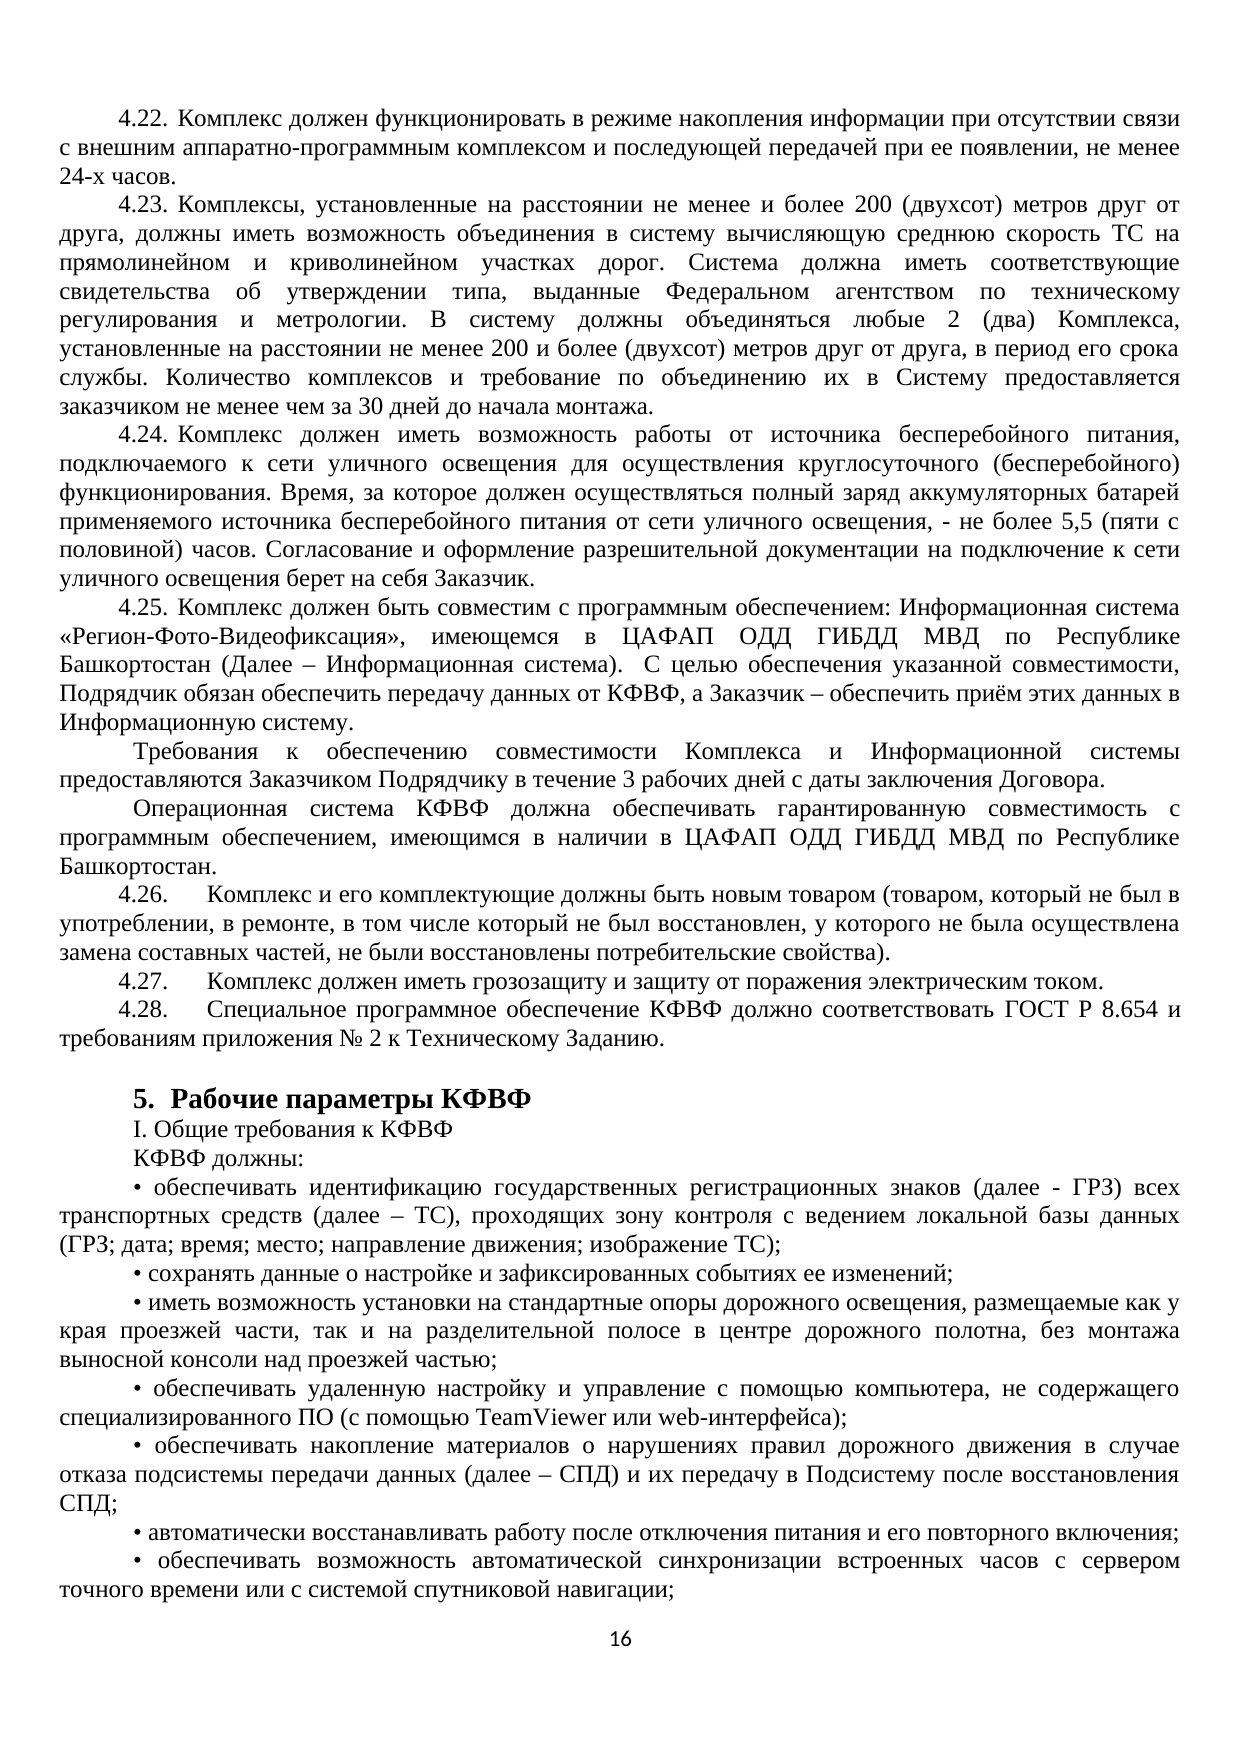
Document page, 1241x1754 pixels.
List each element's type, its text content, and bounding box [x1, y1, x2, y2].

text • сохранять данные о настройке и зафиксированных событиях ее изменений; [59, 1258, 1181, 1287]
list Комплекс должен функционировать в режиме накопления информации при отсутствии связи с внешним аппаратно-программным комплексом и последующей передачей при ее появлении, не менее 24-х часов. [59, 103, 1181, 189]
text • обеспечивать накопление материалов о нарушениях правил дорожного движения в случае отказа подсистемы передачи данных (далее – СПД) и их передачу в Подсистему после восстановления СПД; [59, 1431, 1181, 1517]
list Комплексы, установленные на расстоянии не менее и более 200 (двухсот) метров друг от друга, должны иметь возможность объединения в систему вычисляющую среднюю скорость ТС на прямолинейном и криволинейном участках дорог. Система должна иметь соответствующие свидетельства об утверждении типа, выданные Федеральном агентством по техническому регулирования и метрологии. В систему должны объединяться любые 2 (два) Комплекса, установленные на расстоянии не менее 200 и более (двухсот) метров друг от друга, в период его срока службы. Количество комплексов и требование по объединению их в Систему предоставляется заказчиком не менее чем за 30 дней до начала монтажа. [59, 189, 1181, 419]
text Требования к обеспечению совместимости Комплекса и Информационной системы предоставляются Заказчиком Подрядчику в течение 3 рабочих дней с даты заключения Договора. [59, 736, 1181, 793]
list Комплекс и его комплектующие должны быть новым товаром (товаром, который не был в употреблении, в ремонте, в том числе который не был восстановлен, у которого не была осуществлена замена составных частей, не были восстановлены потребительские свойства). [59, 879, 1181, 966]
list Комплекс должен быть совместим с программным обеспечением: Информационная система «Регион-Фото-Видеофиксация», имеющемся в ЦАФАП ОДД ГИБДД МВД по Республике Башкортостан (Далее – Информационная система). С целью обеспечения указанной совместимости, Подрядчик обязан обеспечить передачу данных от КФВФ, а Заказчик – обеспечить приём этих данных в Информационную систему. [59, 592, 1181, 736]
list Рабочие параметры КФВФ [133, 1081, 1181, 1114]
text КФВФ должны: [59, 1143, 1181, 1172]
text • иметь возможность установки на стандартные опоры дорожного освещения, размещаемые как у края проезжей части, так и на разделительной полосе в центре дорожного полотна, без монтажа выносной консоли над проезжей частью; [59, 1287, 1181, 1373]
list Комплекс должен иметь грозозащиту и защиту от поражения электрическим током. [59, 966, 1181, 994]
text • обеспечивать удаленную настройку и управление с помощью компьютера, не содержащего специализированного ПО (с помощью TeamViewеr или web-интерфейса); [59, 1373, 1181, 1431]
text Операционная система КФВФ должна обеспечивать гарантированную совместимость с программным обеспечением, имеющимся в наличии в ЦАФАП ОДД ГИБДД МВД по Республике Башкортостан. [59, 793, 1181, 879]
text • автоматически восстанавливать работу после отключения питания и его повторного включения; [59, 1517, 1181, 1546]
text • обеспечивать возможность автоматической синхронизации встроенных часов с сервером точного времени или с системой спутниковой навигации; [59, 1546, 1181, 1603]
text I. Общие требования к КФВФ [59, 1114, 1181, 1143]
list Специальное программное обеспечение КФВФ должно соответствовать ГОСТ Р 8.654 и требованиям приложения № 2 к Техническому Заданию. [59, 994, 1181, 1052]
text • обеспечивать идентификацию государственных регистрационных знаков (далее - ГРЗ) всех транспортных средств (далее – ТС), проходящих зону контроля с ведением локальной базы данных (ГРЗ; дата; время; место; направление движения; изображение ТС); [59, 1172, 1181, 1258]
list Комплекс должен иметь возможность работы от источника бесперебойного питания, подключаемого к сети уличного освещения для осуществления круглосуточного (бесперебойного) функционирования. Время, за которое должен осуществляться полный заряд аккумуляторных батарей применяемого источника бесперебойного питания от сети уличного освещения, - не более 5,5 (пяти с половиной) часов. Согласование и оформление разрешительной документации на подключение к сети уличного освещения берет на себя Заказчик. [59, 419, 1181, 592]
